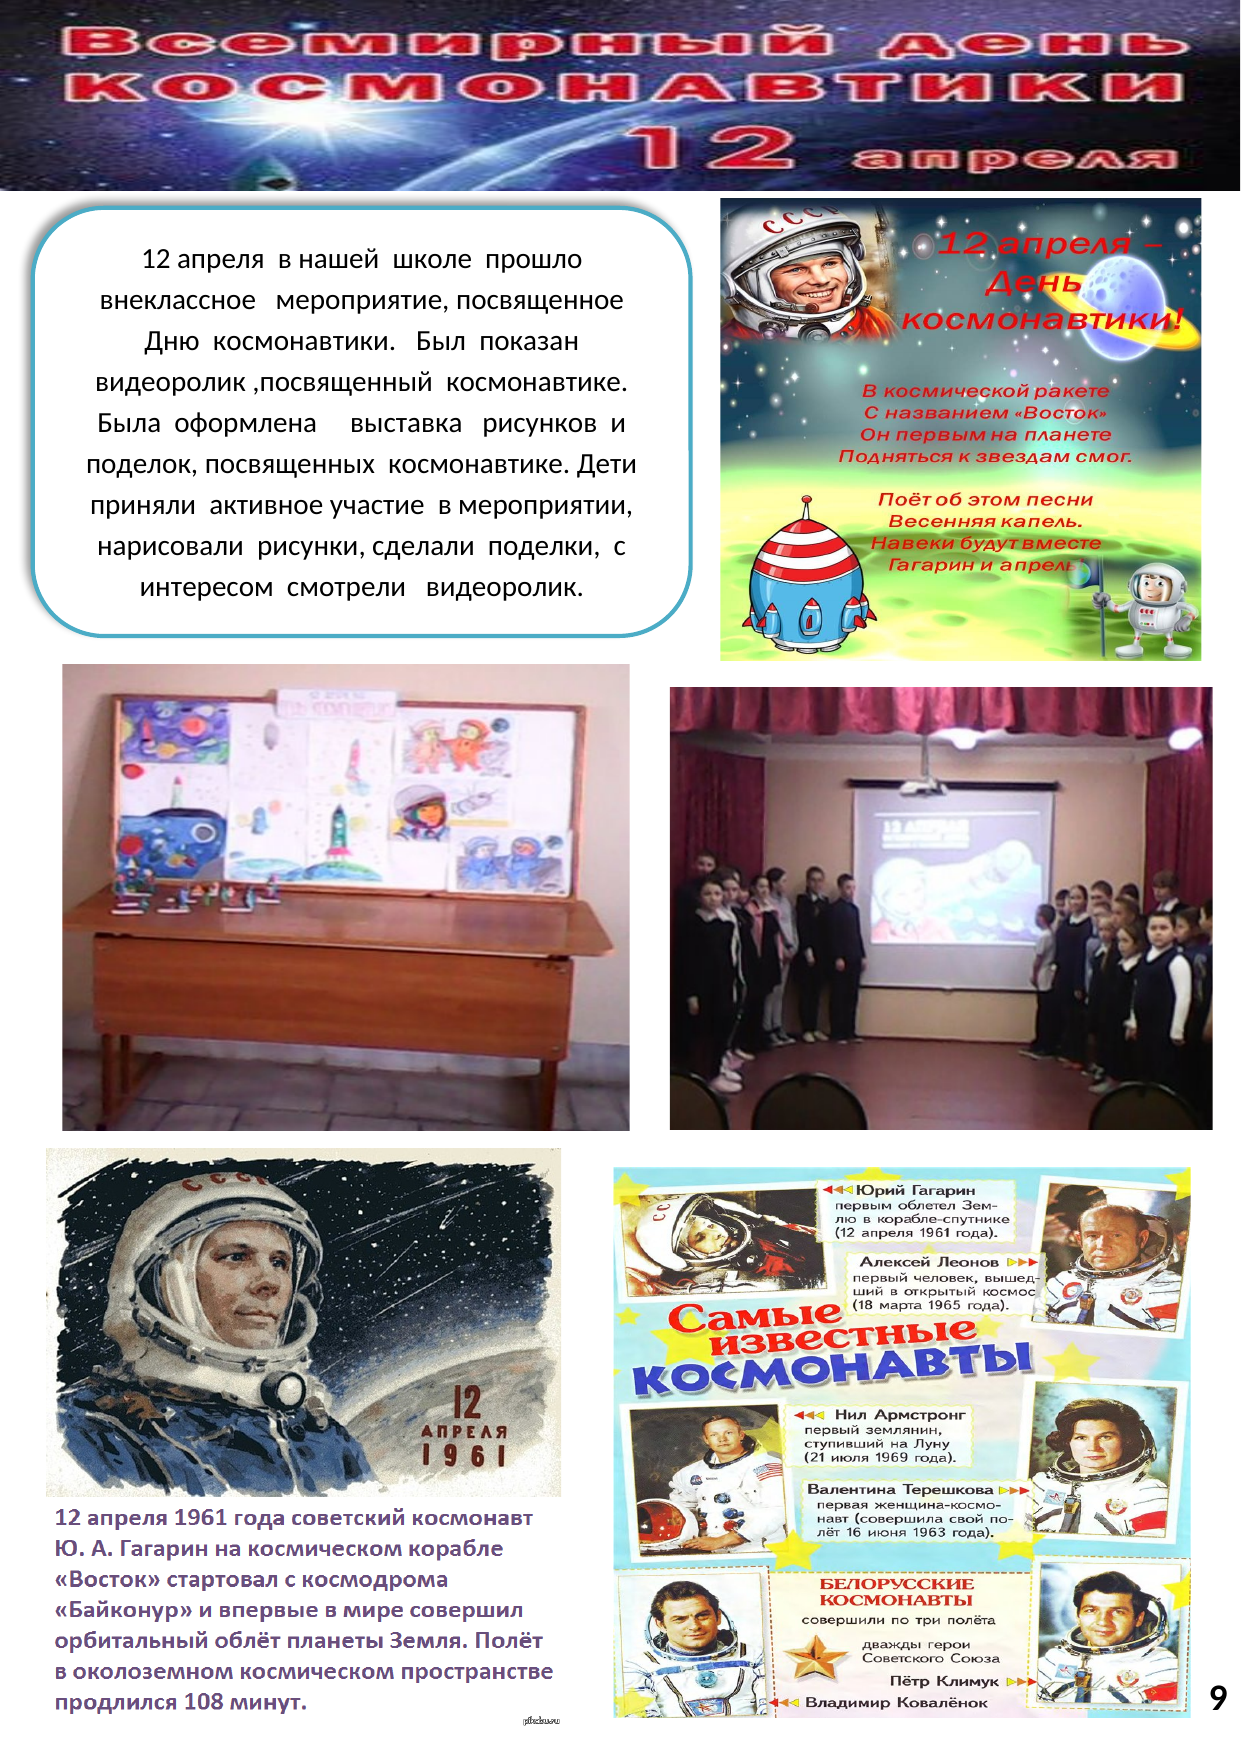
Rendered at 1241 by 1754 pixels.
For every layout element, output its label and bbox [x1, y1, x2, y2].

picture [61, 664, 629, 1130]
picture [45, 1148, 561, 1726]
picture [668, 687, 1213, 1128]
picture [612, 1167, 1190, 1718]
picture [0, 0, 1241, 191]
picture [720, 198, 1202, 661]
